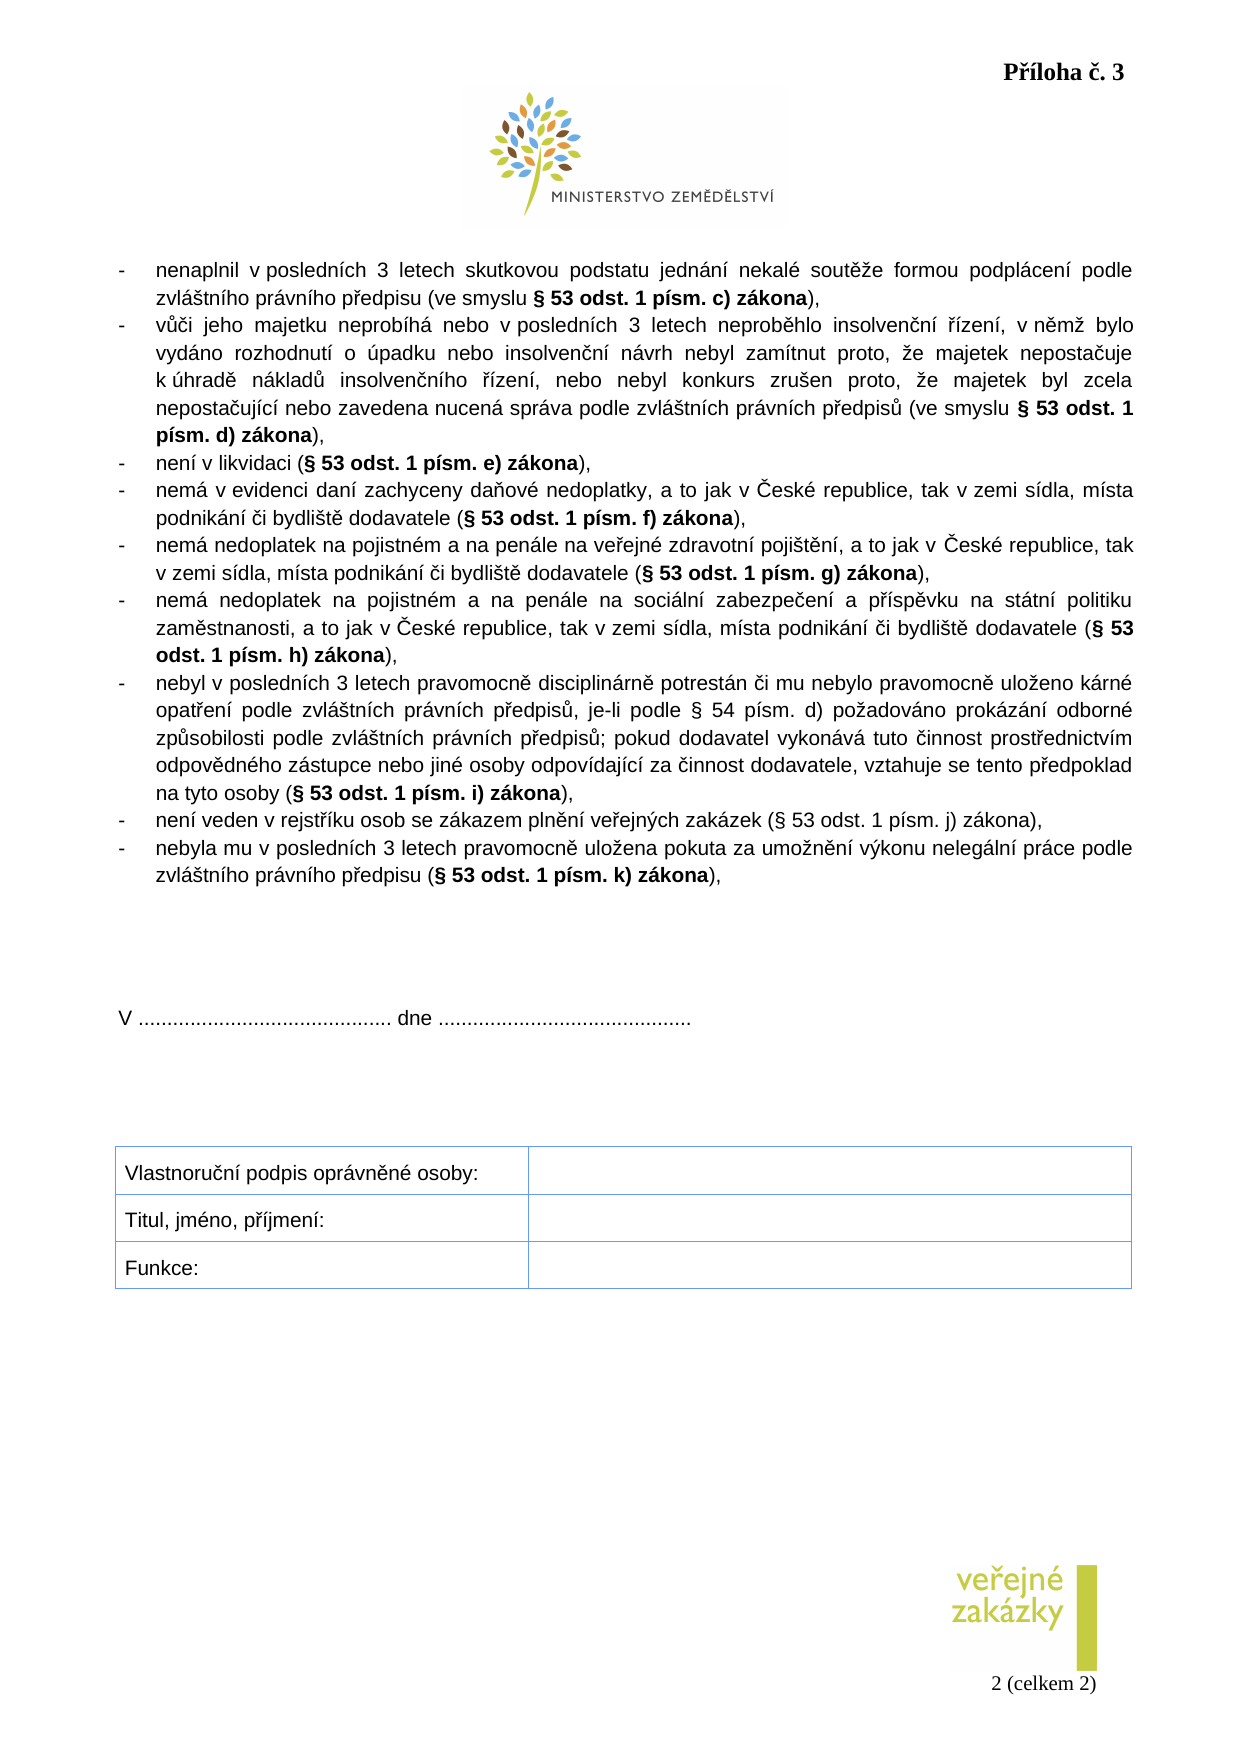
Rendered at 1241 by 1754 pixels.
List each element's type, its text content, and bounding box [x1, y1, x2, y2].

table_cell Funkce: [116, 1242, 528, 1288]
table_header [529, 1147, 1131, 1193]
table_cell Titul, jméno, příjmení: [116, 1195, 528, 1241]
picture [463, 85, 789, 229]
picture [951, 1565, 1097, 1671]
table_header Vlastnoruční podpis oprávněné osoby: [116, 1147, 528, 1193]
table_cell [529, 1195, 1131, 1241]
text - nemá v evidenci daní zachyceny daňové nedoplatky, a to jak v České republice, tak v zemi sídla, místa podnikání či bydliště dodavatele (§ 53 odst. 1 písm. f) zákona), [118, 478, 1134, 529]
text - vůči jeho majetku neprobíhá nebo v posledních 3 letech neproběhlo insolvenční řízení, v němž bylo vydáno rozhodnutí o úpadku nebo insolvenční návrh nebyl zamítnut proto, že majetek nepostačuje k úhradě nákladů insolvenčního řízení, nebo nebyl konkurs zrušen proto, že majetek byl zcela nepostačující nebo zavedena nucená správa podle zvláštních právních předpisů (ve smyslu § 53 odst. 1 písm. d) zákona), [118, 313, 1134, 447]
text - není veden v rejstříku osob se zákazem plnění veřejných zakázek (§ 53 odst. 1 písm. j) zákona), [118, 808, 1134, 832]
table_cell [529, 1242, 1131, 1288]
text - nebyl v posledních 3 letech pravomocně disciplinárně potrestán či mu nebylo pravomocně uloženo kárné opatření podle zvláštních právních předpisů, je-li podle § 54 písm. d) požadováno prokázání odborné způsobilosti podle zvláštních právních předpisů; pokud dodavatel vykonává tuto činnost prostřednictvím odpovědného zástupce nebo jiné osoby odpovídající za činnost dodavatele, vztahuje se tento předpoklad na tyto osoby (§ 53 odst. 1 písm. i) zákona), [118, 670, 1134, 804]
text - není v likvidaci (§ 53 odst. 1 písm. e) zákona), [118, 450, 1134, 474]
text - nemá nedoplatek na pojistném a na penále na veřejné zdravotní pojištění, a to jak v České republice, tak v zemi sídla, místa podnikání či bydliště dodavatele (§ 53 odst. 1 písm. g) zákona), [118, 533, 1134, 584]
text - nenaplnil v posledních 3 letech skutkovou podstatu jednání nekalé soutěže formou podplácení podle zvláštního právního předpisu (ve smyslu § 53 odst. 1 písm. c) zákona), [118, 258, 1134, 309]
text V ............................................ dne ............................................ [118, 1000, 1134, 1029]
text - nemá nedoplatek na pojistném a na penále na sociální zabezpečení a příspěvku na státní politiku zaměstnanosti, a to jak v České republice, tak v zemi sídla, místa podnikání či bydliště dodavatele (§ 53 odst. 1 písm. h) zákona), [118, 588, 1134, 667]
text - nebyla mu v posledních 3 letech pravomocně uložena pokuta za umožnění výkonu nelegální práce podle zvláštního právního předpisu (§ 53 odst. 1 písm. k) zákona), [118, 835, 1134, 887]
